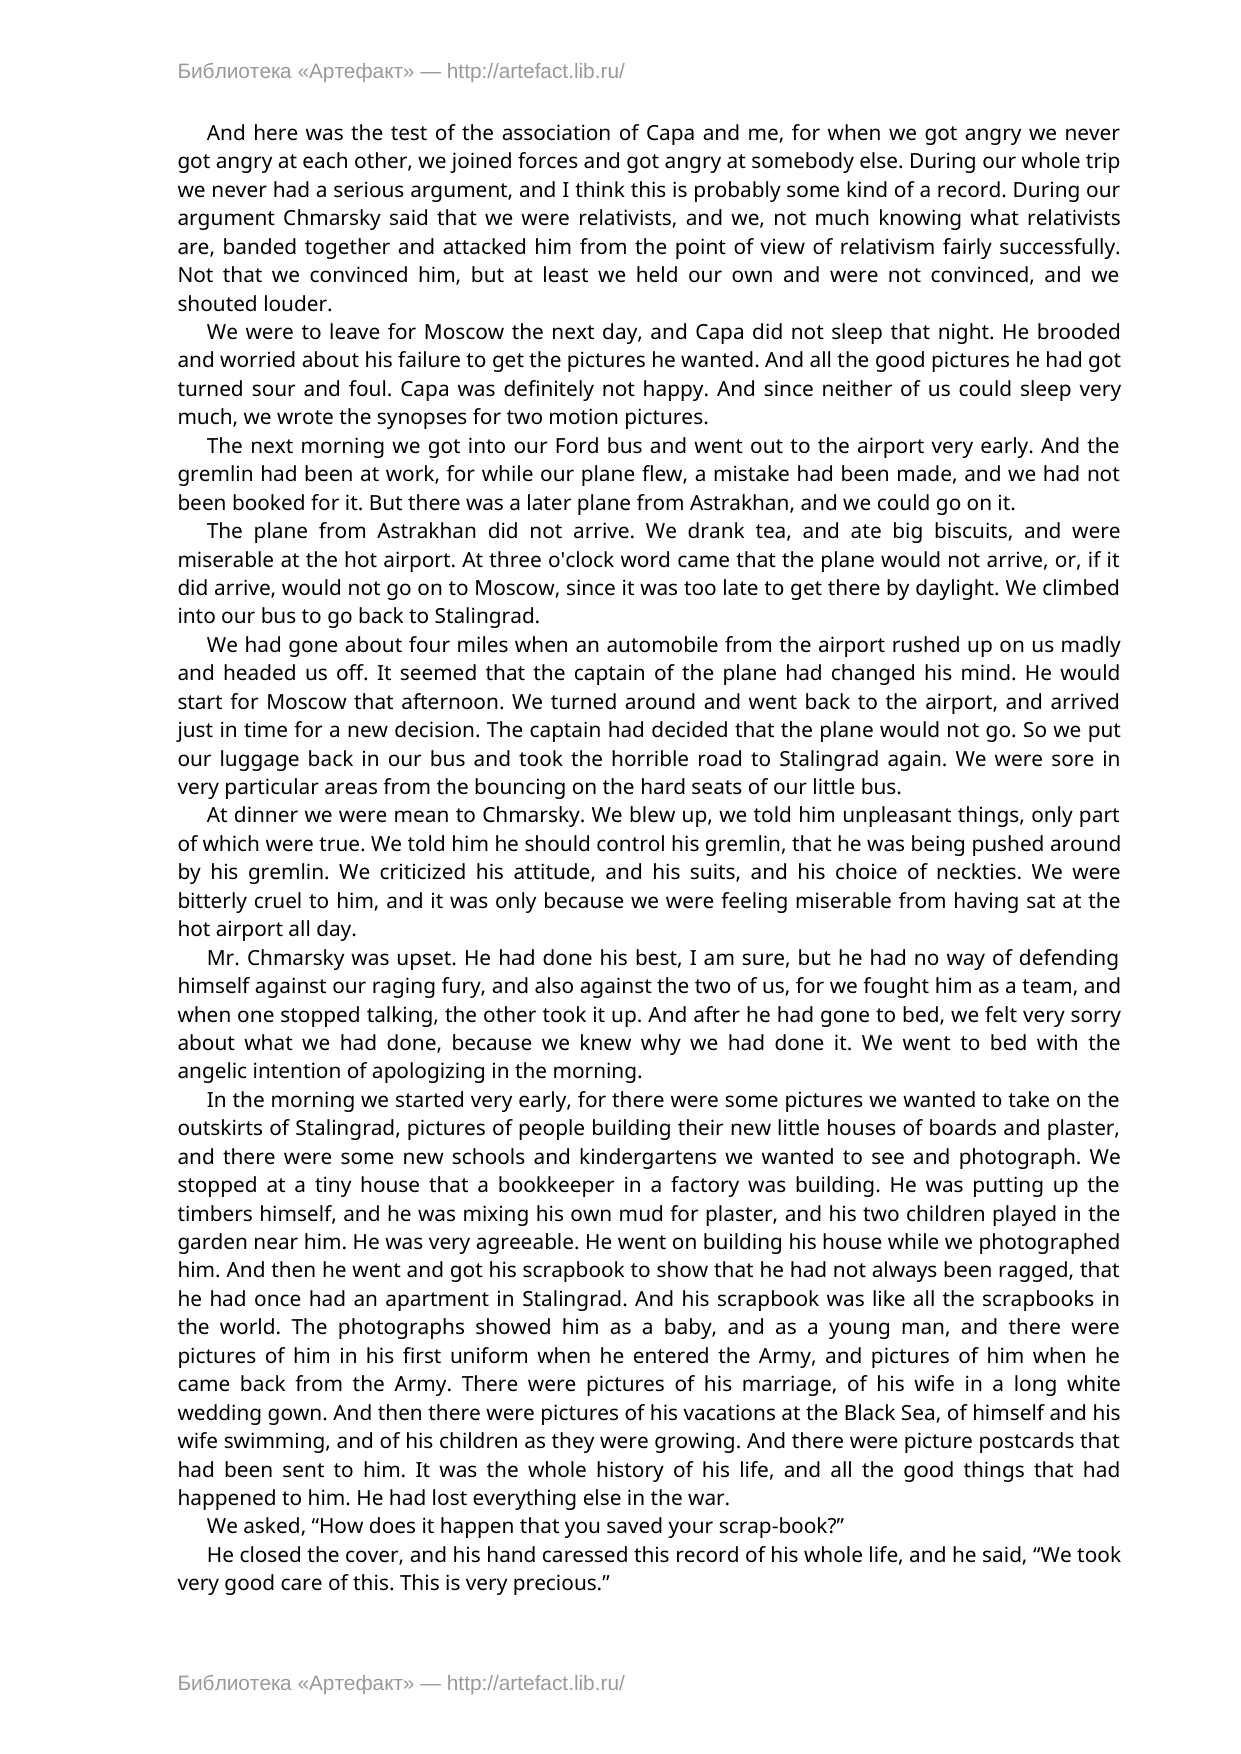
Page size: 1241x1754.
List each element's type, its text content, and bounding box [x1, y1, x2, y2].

text The next morning we got into our Ford bus and went out to the airport very early. And the gremlin had been at work, for while our plane flew, a mistake had been made, and we had not been booked for it. But there was a later plane from Astrakhan, and we could go on it. [177, 431, 1122, 516]
text The plane from Astrakhan did not arrive. We drank tea, and ate big biscuits, and were miserable at the hot airport. At three o'clock word came that the plane would not arrive, or, if it did arrive, would not go on to Moscow, since it was too late to get there by daylight. We climbed into our bus to go back to Stalingrad. [177, 516, 1122, 630]
text At dinner we were mean to Chmarsky. We blew up, we told him unpleasant things, only part of which were true. We told him he should control his gremlin, that he was being pushed around by his gremlin. We criticized his attitude, and his suits, and his choice of neckties. We were bitterly cruel to him, and it was only because we were feeling miserable from having sat at the hot airport all day. [177, 801, 1122, 943]
text In the morning we started very early, for there were some pictures we wanted to take on the outskirts of Stalingrad, pictures of people building their new little houses of boards and plaster, and there were some new schools and kindergartens we wanted to see and photograph. We stopped at a tiny house that a bookkeeper in a factory was building. He was putting up the timbers himself, and he was mixing his own mud for plaster, and his two children played in the garden near him. He was very agreeable. He went on building his house while we photographed him. And then he went and got his scrapbook to show that he had not always been ragged, that he had once had an apartment in Stalingrad. And his scrapbook was like all the scrapbooks in the world. The photographs showed him as a baby, and as a young man, and there were pictures of him in his first uniform when he entered the Army, and pictures of him when he came back from the Army. There were pictures of his marriage, of his wife in a long white wedding gown. And then there were pictures of his vacations at the Black Sea, of himself and his wife swimming, and of his children as they were growing. And there were picture postcards that had been sent to him. It was the whole history of his life, and all the good things that had happened to him. He had lost everything else in the war. [177, 1085, 1122, 1512]
text We had gone about four miles when an automobile from the airport rushed up on us madly and headed us off. It seemed that the captain of the plane had changed his mind. He would start for Moscow that afternoon. We turned around and went back to the airport, and arrived just in time for a new decision. The captain had decided that the plane would not go. So we put our luggage back in our bus and took the horrible road to Stalingrad again. We were sore in very particular areas from the bouncing on the hard seats of our little bus. [177, 630, 1122, 801]
text We asked, “How does it happen that you saved your scrap-book?” [177, 1512, 1122, 1540]
text We were to leave for Moscow the next day, and Capa did not sleep that night. He brooded and worried about his failure to get the pictures he wanted. And all the good pictures he had got turned sour and foul. Capa was definitely not happy. And since neither of us could sleep very much, we wrote the synopses for two motion pictures. [177, 317, 1122, 431]
text He closed the cover, and his hand caressed this record of his whole life, and he said, “We took very good care of this. This is very precious.” [177, 1540, 1122, 1597]
text And here was the test of the association of Capa and me, for when we got angry we never got angry at each other, we joined forces and got angry at somebody else. During our whole trip we never had a serious argument, and I think this is probably some kind of a record. During our argument Chmarsky said that we were relativists, and we, not much knowing what relativists are, banded together and attacked him from the point of view of relativism fairly successfully. Not that we convinced him, but at least we held our own and were not convinced, and we shouted louder. [177, 118, 1122, 317]
text Mr. Chmarsky was upset. He had done his best, I am sure, but he had no way of defending himself against our raging fury, and also against the two of us, for we fought him as a team, and when one stopped talking, the other took it up. And after he had gone to bed, we felt very sorry about what we had done, because we knew why we had done it. We went to bed with the angelic intention of apologizing in the morning. [177, 943, 1122, 1085]
